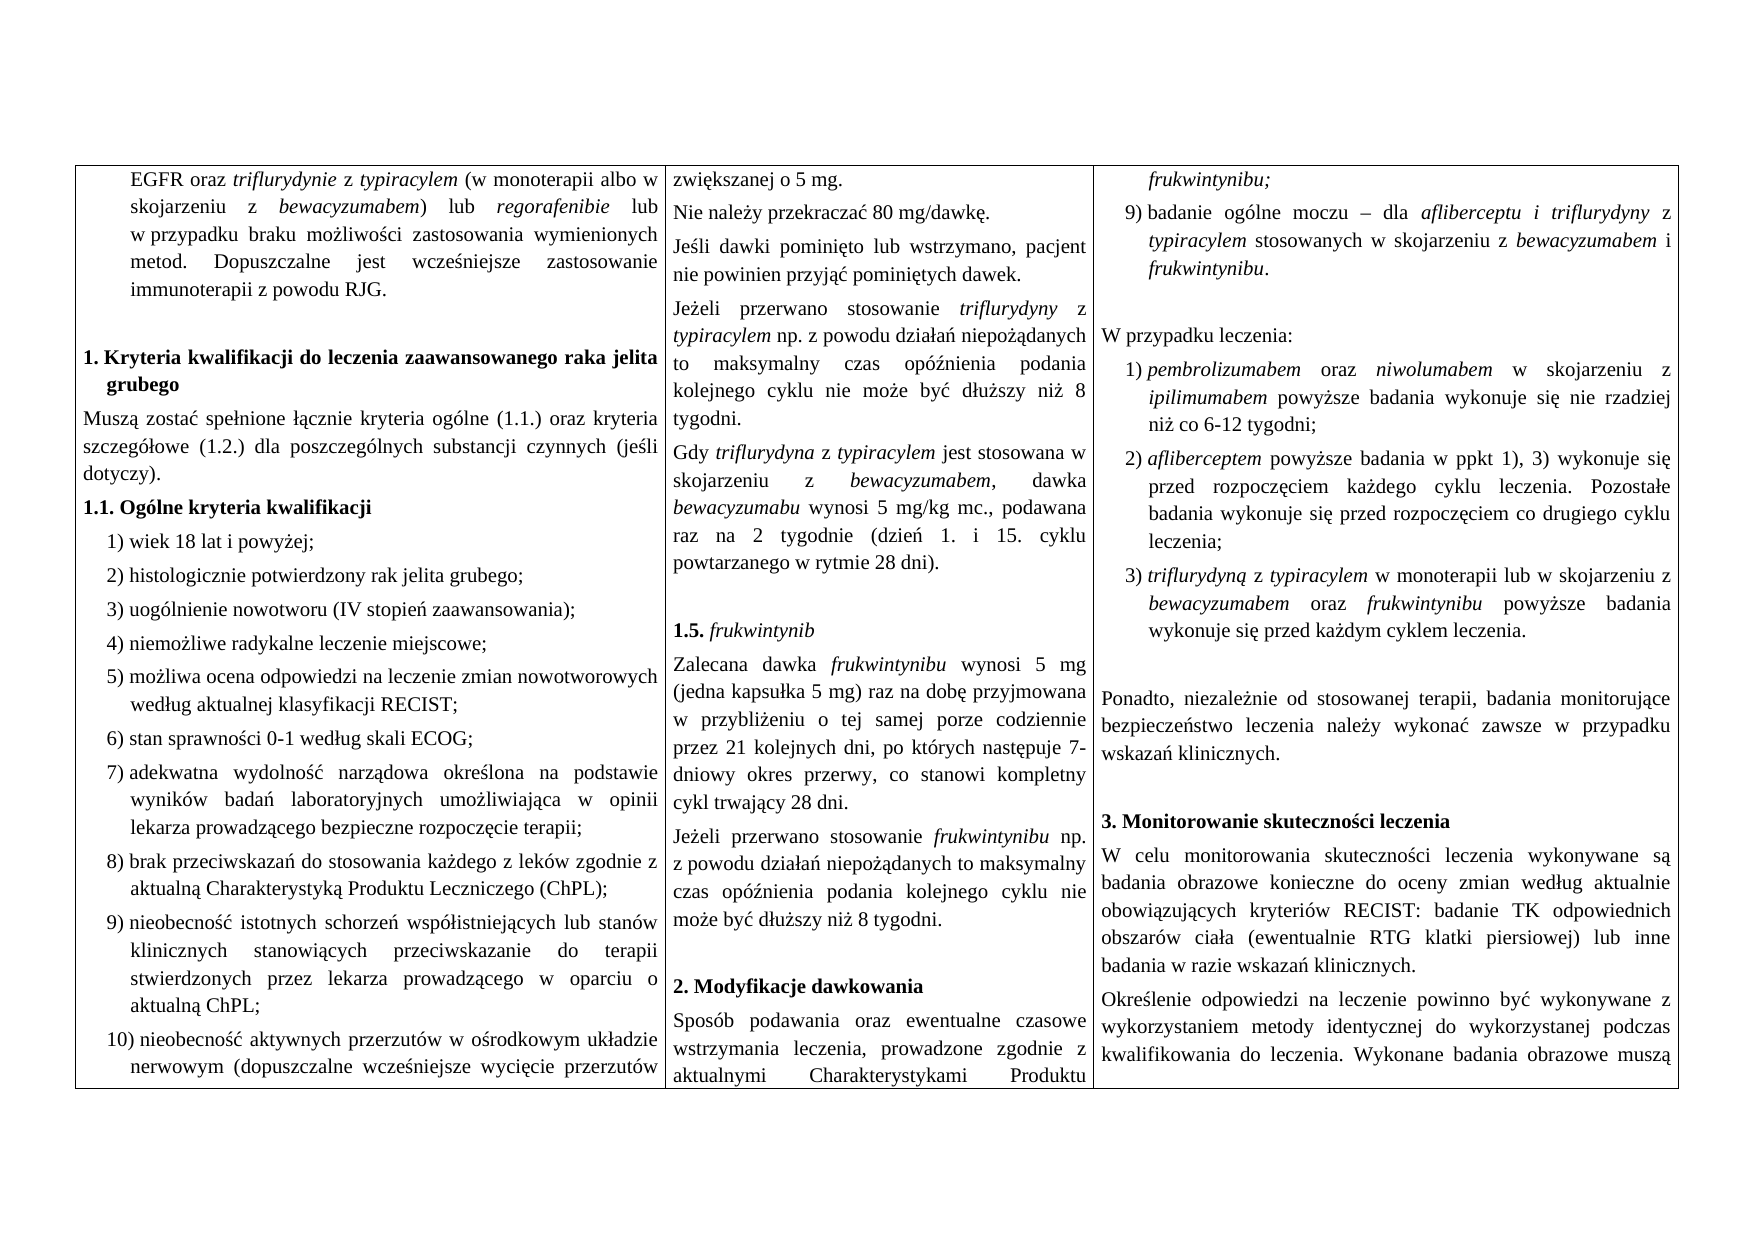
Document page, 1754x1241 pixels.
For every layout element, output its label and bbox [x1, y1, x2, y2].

table_cell [666, 166, 1093, 1087]
table_cell [1094, 166, 1678, 1087]
table_cell [76, 166, 665, 1087]
